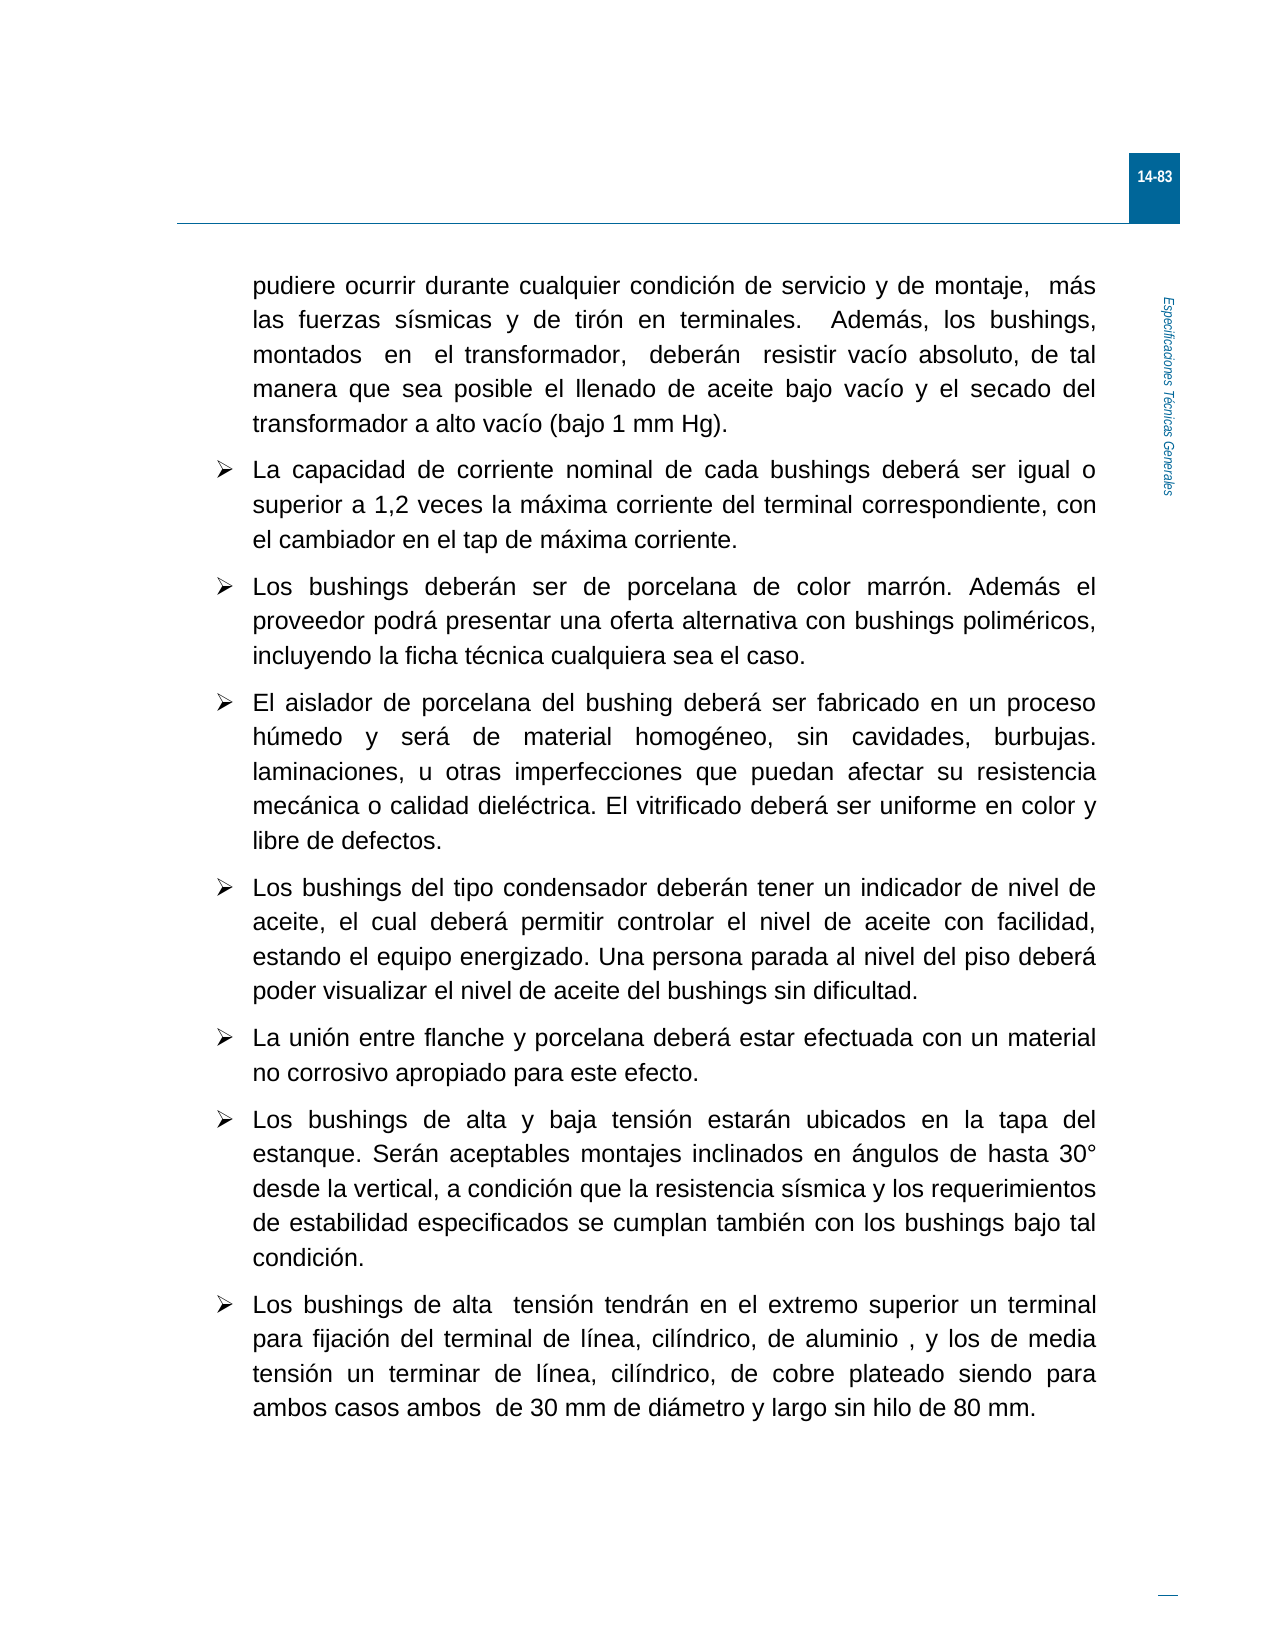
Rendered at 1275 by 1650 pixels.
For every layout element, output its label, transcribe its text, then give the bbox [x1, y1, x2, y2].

list Los bushings de alta tensión tendrán en el extremo superior un terminal para fijación del terminal de línea, cilíndrico, de aluminio , y los de media tensión un terminar de línea, cilíndrico, de cobre plateado siendo para ambos casos ambos de 30 mm de diámetro y largo sin hilo de 80 mm. [215, 1290, 1098, 1422]
list Los bushings de alta y baja tensión estarán ubicados en la tapa del estanque. Serán aceptables montajes inclinados en ángulos de hasta 30° desde la vertical, a condición que la resistencia sísmica y los requerimientos de estabilidad especificados se cumplan también con los bushings bajo tal condición. [215, 1105, 1098, 1271]
list Los bushings del tipo condensador deberán tener un indicador de nivel de aceite, el cual deberá permitir controlar el nivel de aceite con facilidad, estando el equipo energizado. Una persona parada al nivel del piso deberá poder visualizar el nivel de aceite del bushings sin dificultad. [215, 873, 1098, 1005]
list La capacidad de corriente nominal de cada bushings deberá ser igual o superior a 1,2 veces la máxima corriente del terminal correspondiente, con el cambiador en el tap de máxima corriente. [215, 456, 1098, 553]
list El aislador de porcelana del bushing deberá ser fabricado en un proceso húmedo y será de material homogéneo, sin cavidades, burbujas. laminaciones, u otras imperfecciones que puedan afectar su resistencia mecánica o calidad dieléctrica. El vitrificado deberá ser uniforme en color y libre de defectos. [215, 688, 1098, 854]
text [252, 271, 1098, 437]
list La unión entre flanche y porcelana deberá estar efectuada con un material no corrosivo apropiado para este efecto. [215, 1023, 1098, 1086]
list Los bushings deberán ser de porcelana de color marrón. Además el proveedor podrá presentar una oferta alternativa con bushings poliméricos, incluyendo la ficha técnica cualquiera sea el caso. [215, 572, 1098, 669]
